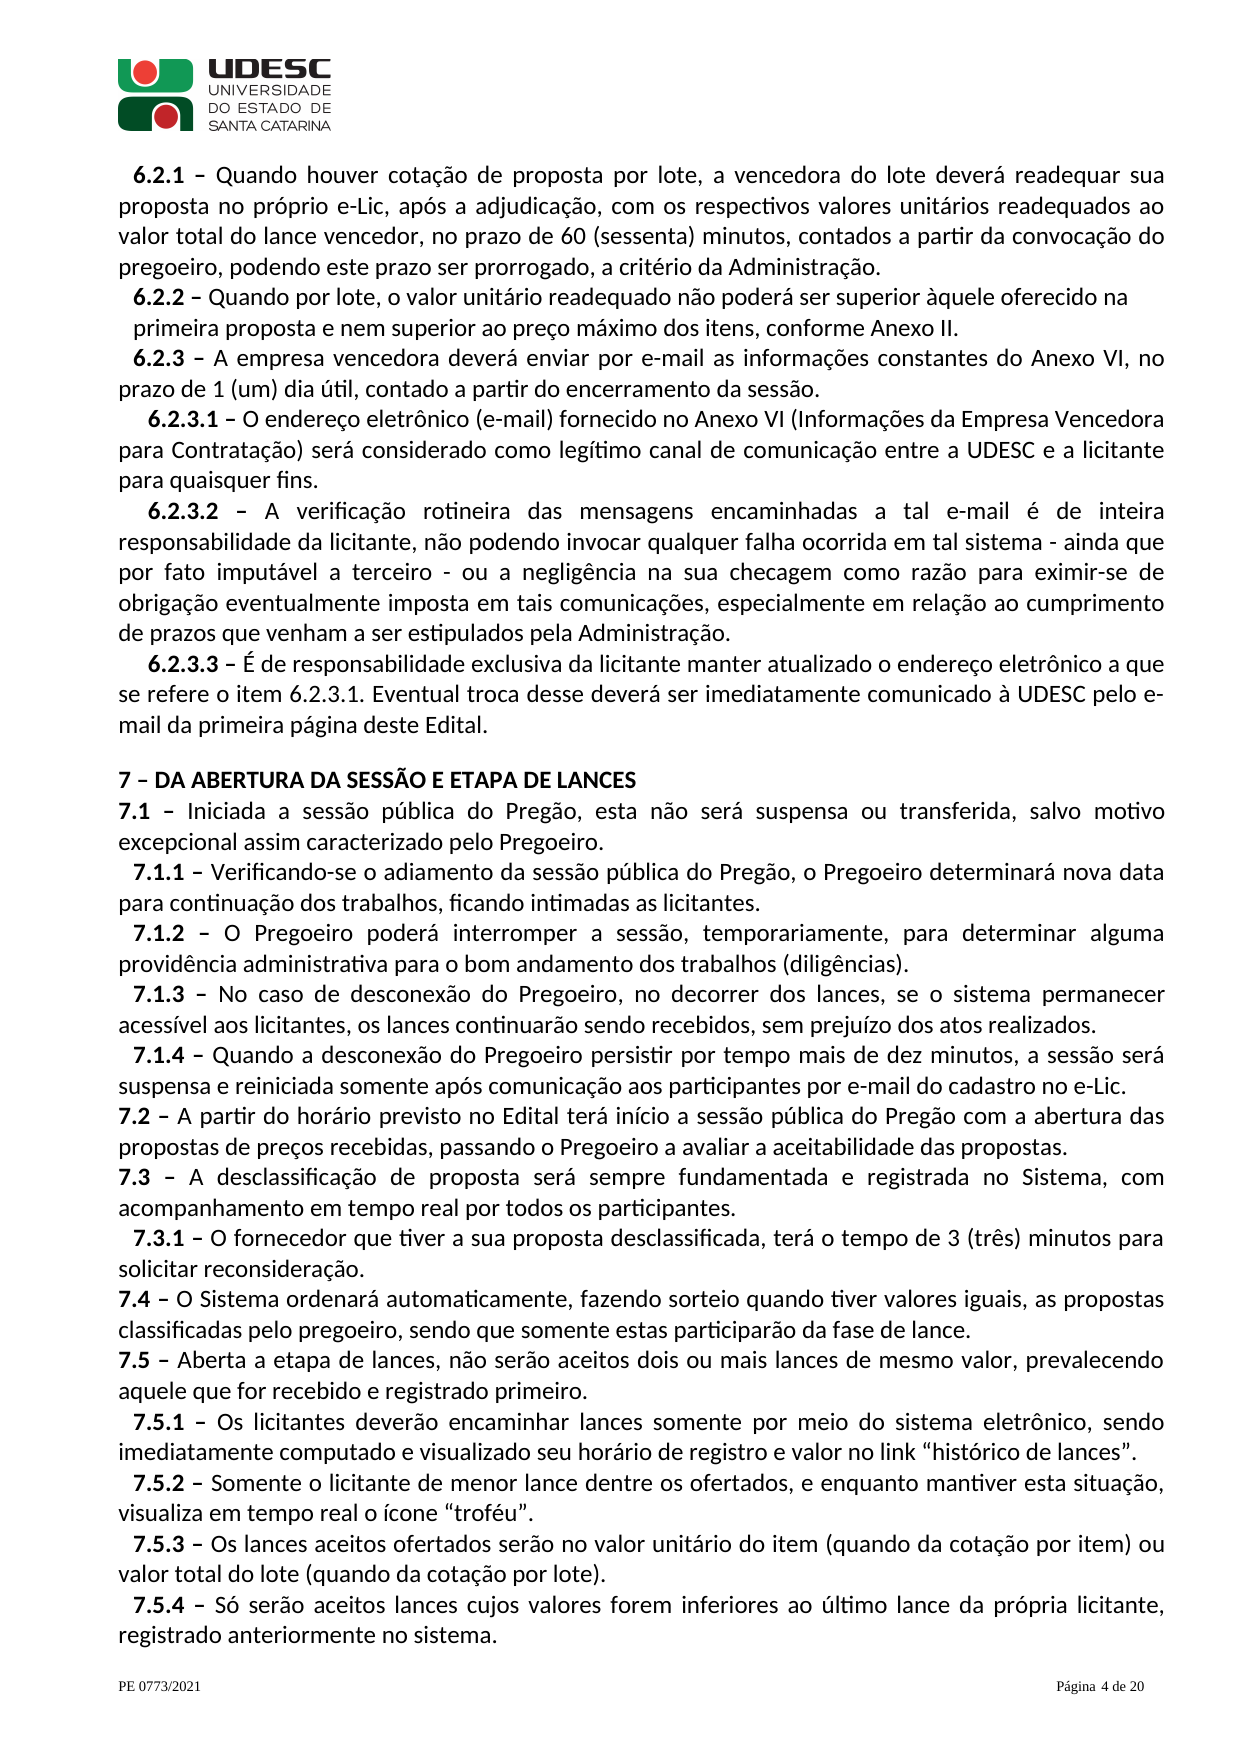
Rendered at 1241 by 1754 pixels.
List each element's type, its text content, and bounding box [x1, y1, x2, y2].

text 7.2 – A partir do horário previsto no Edital terá início a sessão pública do Pregão com a abertura das propostas de preços recebidas, passando o Pregoeiro a avaliar a aceitabilidade das propostas. [118, 1100, 1166, 1161]
text 7.5.2 – Somente o licitante de menor lance dentre os ofertados, e enquanto mantiver esta situação, visualiza em tempo real o ícone “troféu”. [118, 1467, 1166, 1528]
text 6.2.3.3 – É de responsabilidade exclusiva da licitante manter atualizado o endereço eletrônico a que se refere o item 6.2.3.1. Eventual troca desse deverá ser imediatamente comunicado à UDESC pelo e-mail da primeira página deste Edital. [118, 648, 1166, 739]
text 6.2.3.2 – A verificação rotineira das mensagens encaminhadas a tal e-mail é de inteira responsabilidade da licitante, não podendo invocar qualquer falha ocorrida em tal sistema - ainda que por fato imputável a terceiro - ou a negligência na sua checagem como razão para eximir-se de obrigação eventualmente imposta em tais comunicações, especialmente em relação ao cumprimento de prazos que venham a ser estipulados pela Administração. [118, 495, 1166, 648]
text 6.2.1 – Quando houver cotação de proposta por lote, a vencedora do lote deverá readequar sua proposta no próprio e-Lic, após a adjudicação, com os respectivos valores unitários readequados ao valor total do lance vencedor, no prazo de 60 (sessenta) minutos, contados a partir da convocação do pregoeiro, podendo este prazo ser prorrogado, a critério da Administração. [118, 159, 1166, 281]
text 7.5 – Aberta a etapa de lances, não serão aceitos dois ou mais lances de mesmo valor, prevalecendo aquele que for recebido e registrado primeiro. [118, 1344, 1166, 1406]
text primeira proposta e nem superior ao preço máximo dos itens, conforme Anexo II. [118, 312, 1166, 342]
text 7.4 – O Sistema ordenará automaticamente, fazendo sorteio quando tiver valores iguais, as propostas classificadas pelo pregoeiro, sendo que somente estas participarão da fase de lance. [118, 1283, 1166, 1344]
text 6.2.2 – Quando por lote, o valor unitário readequado não poderá ser superior àquele oferecido na [118, 281, 1166, 312]
text 7.5.4 – Só serão aceitos lances cujos valores forem inferiores ao último lance da própria licitante, registrado anteriormente no sistema. [118, 1589, 1166, 1650]
text 7.5.1 – Os licitantes deverão encaminhar lances somente por meio do sistema eletrônico, sendo imediatamente computado e visualizado seu horário de registro e valor no link “histórico de lances”. [118, 1406, 1166, 1467]
text 7.1.2 – O Pregoeiro poderá interromper a sessão, temporariamente, para determinar alguma providência administrativa para o bom andamento dos trabalhos (diligências). [118, 917, 1166, 978]
text 7.3 – A desclassificação de proposta será sempre fundamentada e registrada no Sistema, com acompanhamento em tempo real por todos os participantes. [118, 1161, 1166, 1222]
text 7.5.3 – Os lances aceitos ofertados serão no valor unitário do item (quando da cotação por item) ou valor total do lote (quando da cotação por lote). [118, 1528, 1166, 1589]
text 7.1.1 – Verificando-se o adiamento da sessão pública do Pregão, o Pregoeiro determinará nova data para continuação dos trabalhos, ficando intimadas as licitantes. [118, 856, 1166, 917]
text 7.3.1 – O fornecedor que tiver a sua proposta desclassificada, terá o tempo de 3 (três) minutos para solicitar reconsideração. [118, 1222, 1166, 1283]
text 7 – DA ABERTURA DA SESSÃO E ETAPA DE LANCES [118, 765, 1166, 795]
text 7.1 – Iniciada a sessão pública do Pregão, esta não será suspensa ou transferida, salvo motivo excepcional assim caracterizado pelo Pregoeiro. [118, 795, 1166, 856]
text 7.1.3 – No caso de desconexão do Pregoeiro, no decorrer dos lances, se o sistema permanecer acessível aos licitantes, os lances continuarão sendo recebidos, sem prejuízo dos atos realizados. [118, 978, 1166, 1039]
text 6.2.3 – A empresa vencedora deverá enviar por e-mail as informações constantes do Anexo VI, no prazo de 1 (um) dia útil, contado a partir do encerramento da sessão. [118, 342, 1166, 403]
text 7.1.4 – Quando a desconexão do Pregoeiro persistir por tempo mais de dez minutos, a sessão será suspensa e reiniciada somente após comunicação aos participantes por e-mail do cadastro no e-Lic. [118, 1039, 1166, 1100]
picture [118, 59, 331, 131]
text 6.2.3.1 – O endereço eletrônico (e-mail) fornecido no Anexo VI (Informações da Empresa Vencedora para Contratação) será considerado como legítimo canal de comunicação entre a UDESC e a licitante para quaisquer fins. [118, 403, 1166, 495]
